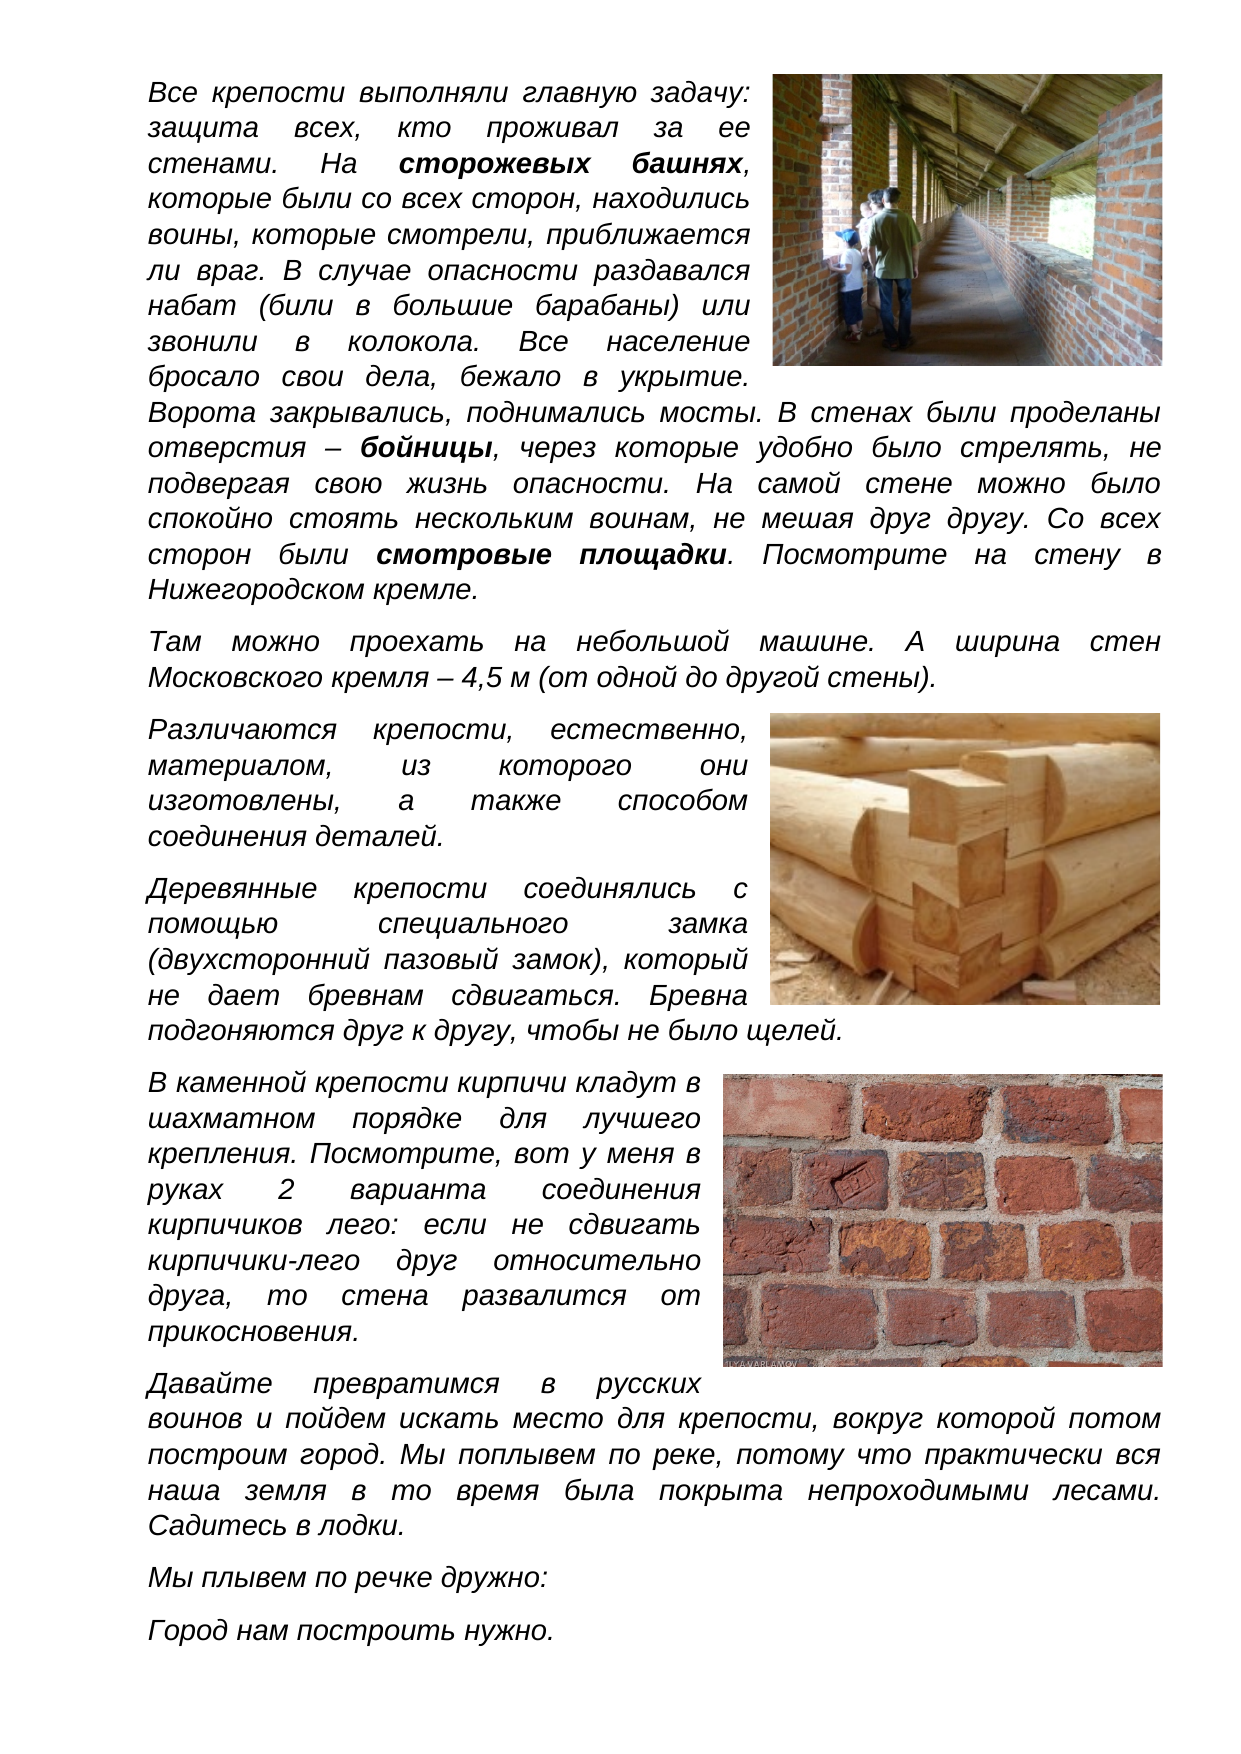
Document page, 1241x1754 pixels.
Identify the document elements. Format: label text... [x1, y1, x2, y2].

picture [721, 1074, 1162, 1365]
text Там можно проехать на небольшой машине. А ширина стен Московского кремля – 4,5 м (от одной до другой стены). [148, 624, 1165, 693]
text Давайте превратимся в русских воинов и пойдем искать место для крепости, вокруг которой потом построим город. Мы поплывем по реке, потому что практически вся наша земля в то время была покрыта непроходимыми лесами. Садитесь в лодки. [148, 1366, 1165, 1542]
text Деревянные крепости соединялись с помощью специального замка (двухсторонний пазовый замок), который не дает бревнам сдвигаться. Бревна подгоняются друг к другу, чтобы не было щелей. [148, 871, 1165, 1047]
text Мы плывем по речке дружно: [148, 1560, 1165, 1594]
text Город нам построить нужно. [148, 1612, 1165, 1646]
picture [771, 74, 1163, 365]
picture [770, 713, 1161, 1005]
text Все крепости выполняли главную задачу: защита всех, кто проживал за ее стенами. На сторожевых башнях, которые были со всех сторон, находились воины, которые смотрели, приближается ли враг. В случае опасности раздавался набат (били в большие барабаны) или звонили в колокола. Все население бросало свои дела, бежало в укрытие. Ворота закрывались, поднимались мосты. В стенах были проделаны отверстия – бойницы, через которые удобно было стрелять, не подвергая свою жизнь опасности. На самой стене можно было спокойно стоять нескольким воинам, не мешая друг другу. Со всех сторон были смотровые площадки. Посмотрите на стену в Нижегородском кремле. [148, 75, 1165, 606]
text Различаются крепости, естественно, материалом, из которого они изготовлены, а также способом соединения деталей. [148, 712, 1165, 852]
